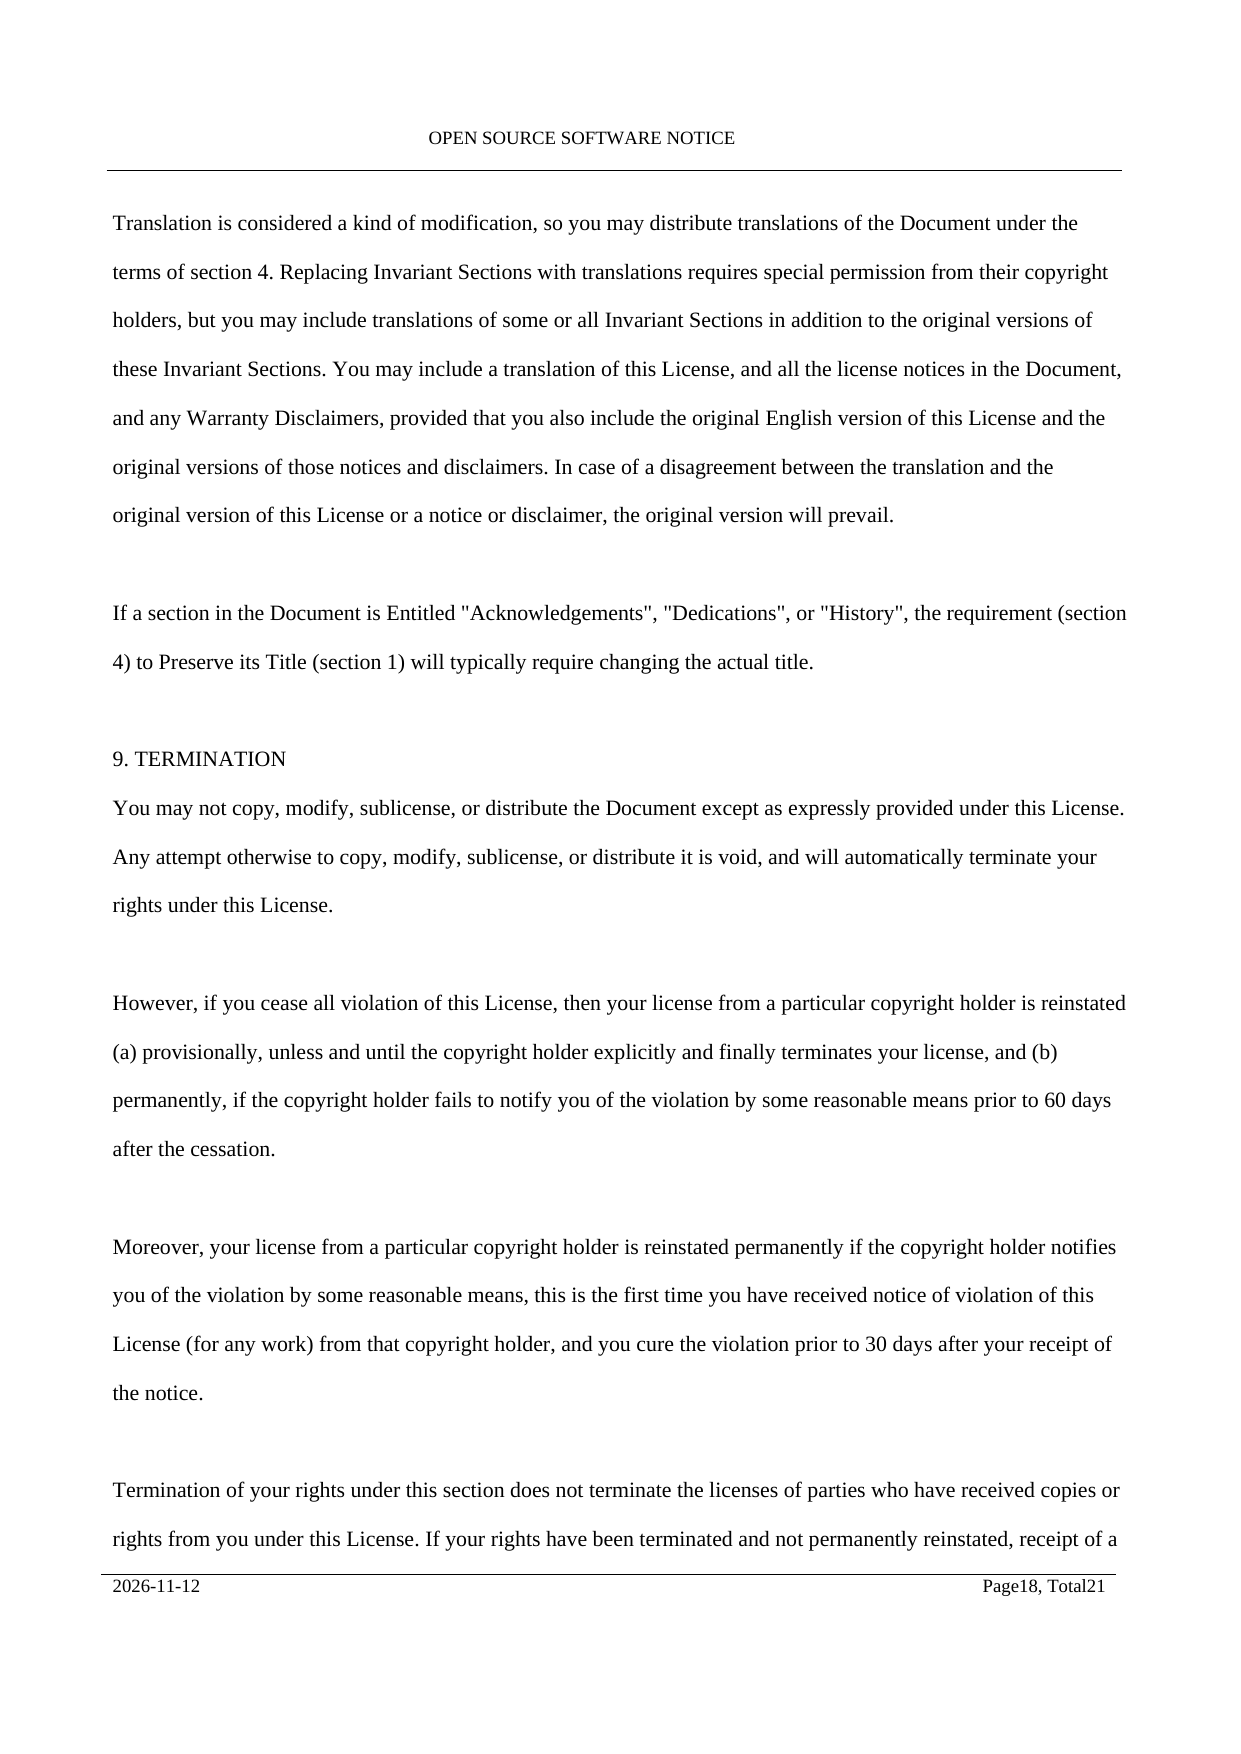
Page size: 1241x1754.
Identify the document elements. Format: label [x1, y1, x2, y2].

text [112, 206, 1128, 1555]
